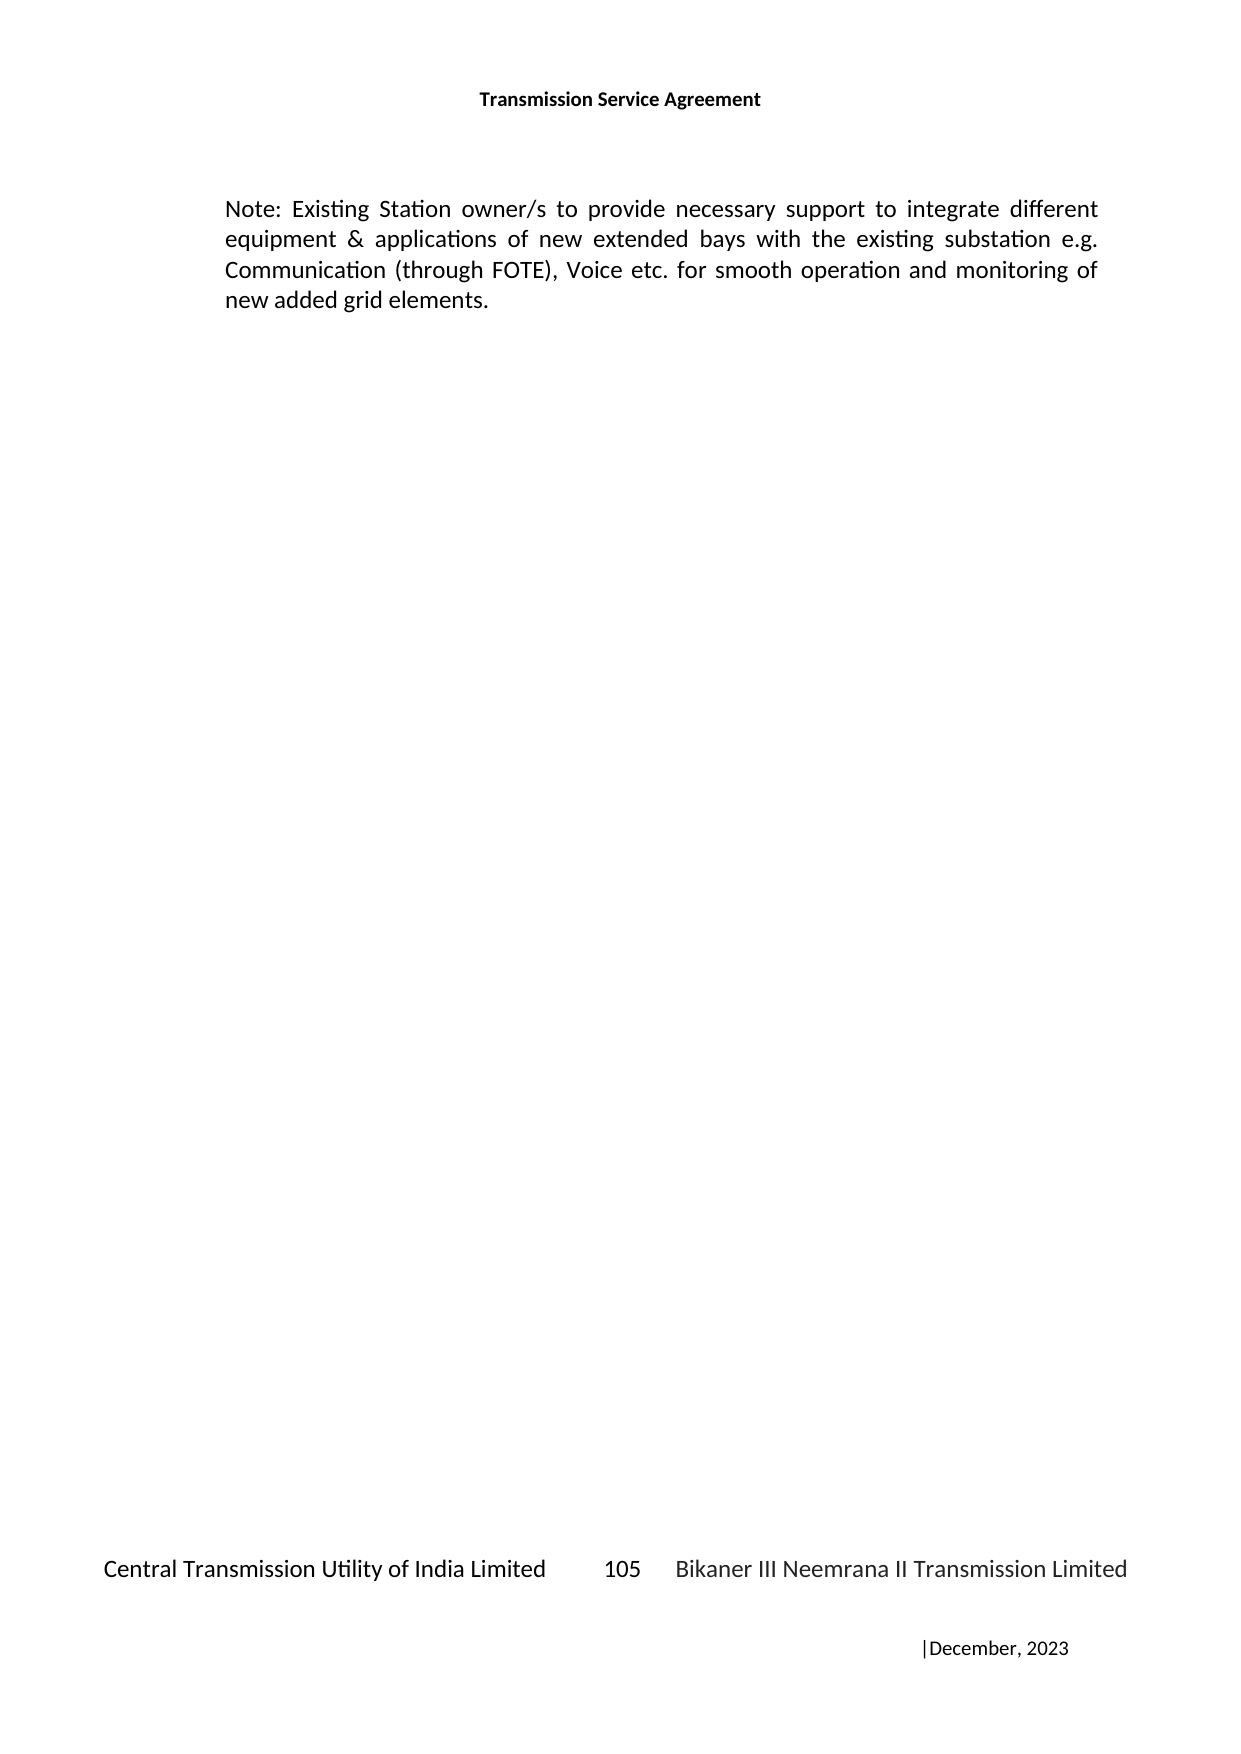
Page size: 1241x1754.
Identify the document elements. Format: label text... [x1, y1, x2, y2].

text Note: Existing Station owner/s to provide necessary support to integrate different equipment & applications of new extended bays with the existing substation e.g. Communication (through FOTE), Voice etc. for smooth operation and monitoring of new added grid elements. [225, 193, 1100, 315]
